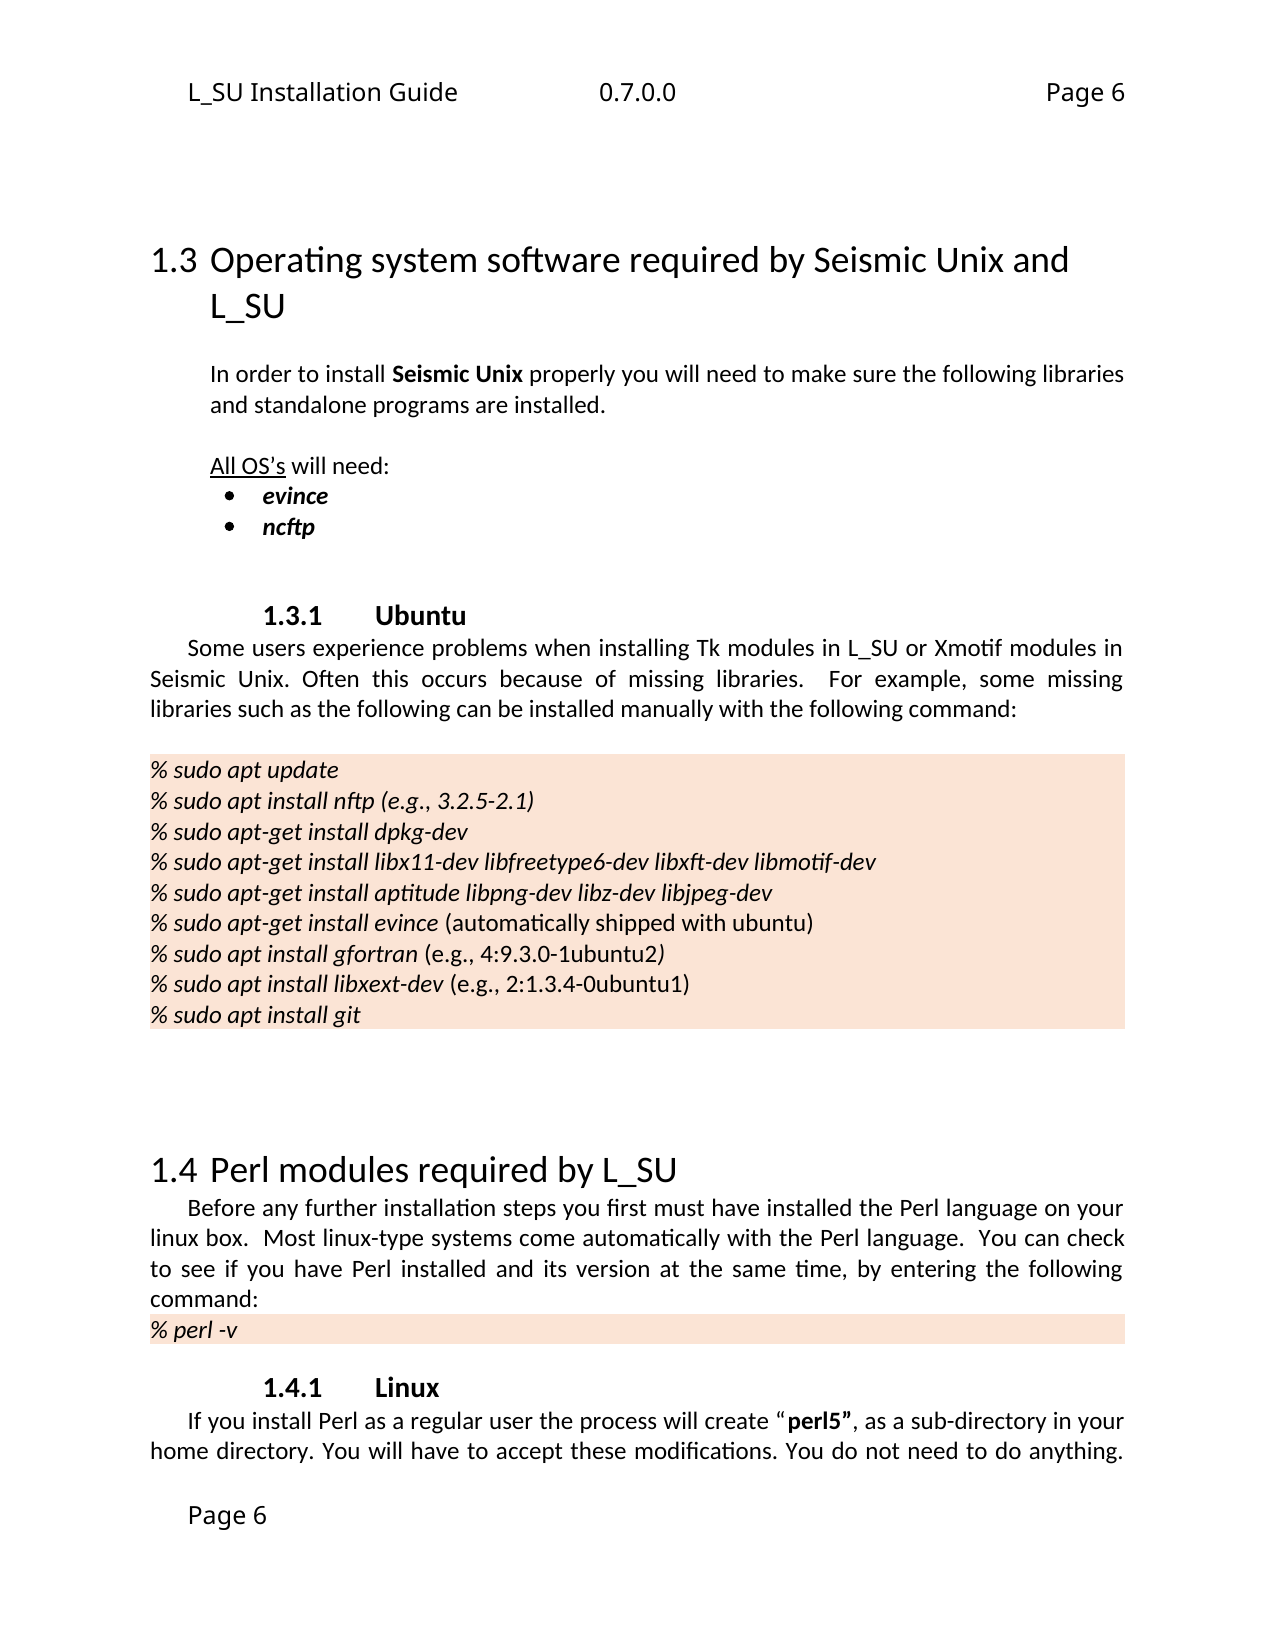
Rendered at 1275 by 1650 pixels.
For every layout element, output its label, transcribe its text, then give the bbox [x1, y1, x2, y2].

text All OS’s will need: [210, 450, 1125, 480]
subtitle Perl modules required by L_SU [150, 1146, 1125, 1192]
text % perl -v [150, 1314, 1125, 1344]
text % sudo apt install libxext-dev (e.g., 2:1.3.4-0ubuntu1) [150, 968, 1125, 999]
text % sudo apt install nftp (e.g., 3.2.5-2.1) [150, 785, 1125, 816]
text Some users experience problems when installing Tk modules in L_SU or Xmotif modules in Seismic Unix. Often this occurs because of missing libraries. For example, some missing libraries such as the following can be installed manually with the following command: [150, 632, 1125, 724]
subtitle Ubuntu [225, 597, 1125, 632]
text % sudo apt-get install evince (automatically shipped with ubuntu) [150, 907, 1125, 938]
text % sudo apt install gfortran (e.g., 4:9.3.0-1ubuntu2) [150, 938, 1125, 968]
text % sudo apt update [150, 754, 1125, 785]
text % sudo apt-get install aptitude libpng-dev libz-dev libjpeg-dev [150, 877, 1125, 907]
text In order to install Seismic Unix properly you will need to make sure the following libraries and standalone programs are installed. [210, 358, 1125, 419]
list ncftp [225, 511, 1125, 541]
text % sudo apt install git [150, 999, 1125, 1029]
subtitle Operating system software required by Seismic Unix and L_SU [150, 236, 1125, 328]
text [150, 1405, 1125, 1466]
text % sudo apt-get install libx11-dev libfreetype6-dev libxft-dev libmotif-dev [150, 846, 1125, 877]
subtitle Linux [225, 1369, 1125, 1405]
list evince [225, 480, 1125, 511]
text % sudo apt-get install dpkg-dev [150, 816, 1125, 846]
text Before any further installation steps you first must have installed the Perl language on your linux box. Most linux-type systems come automatically with the Perl language. You can check to see if you have Perl installed and its version at the same time, by entering the following command: [150, 1192, 1125, 1314]
